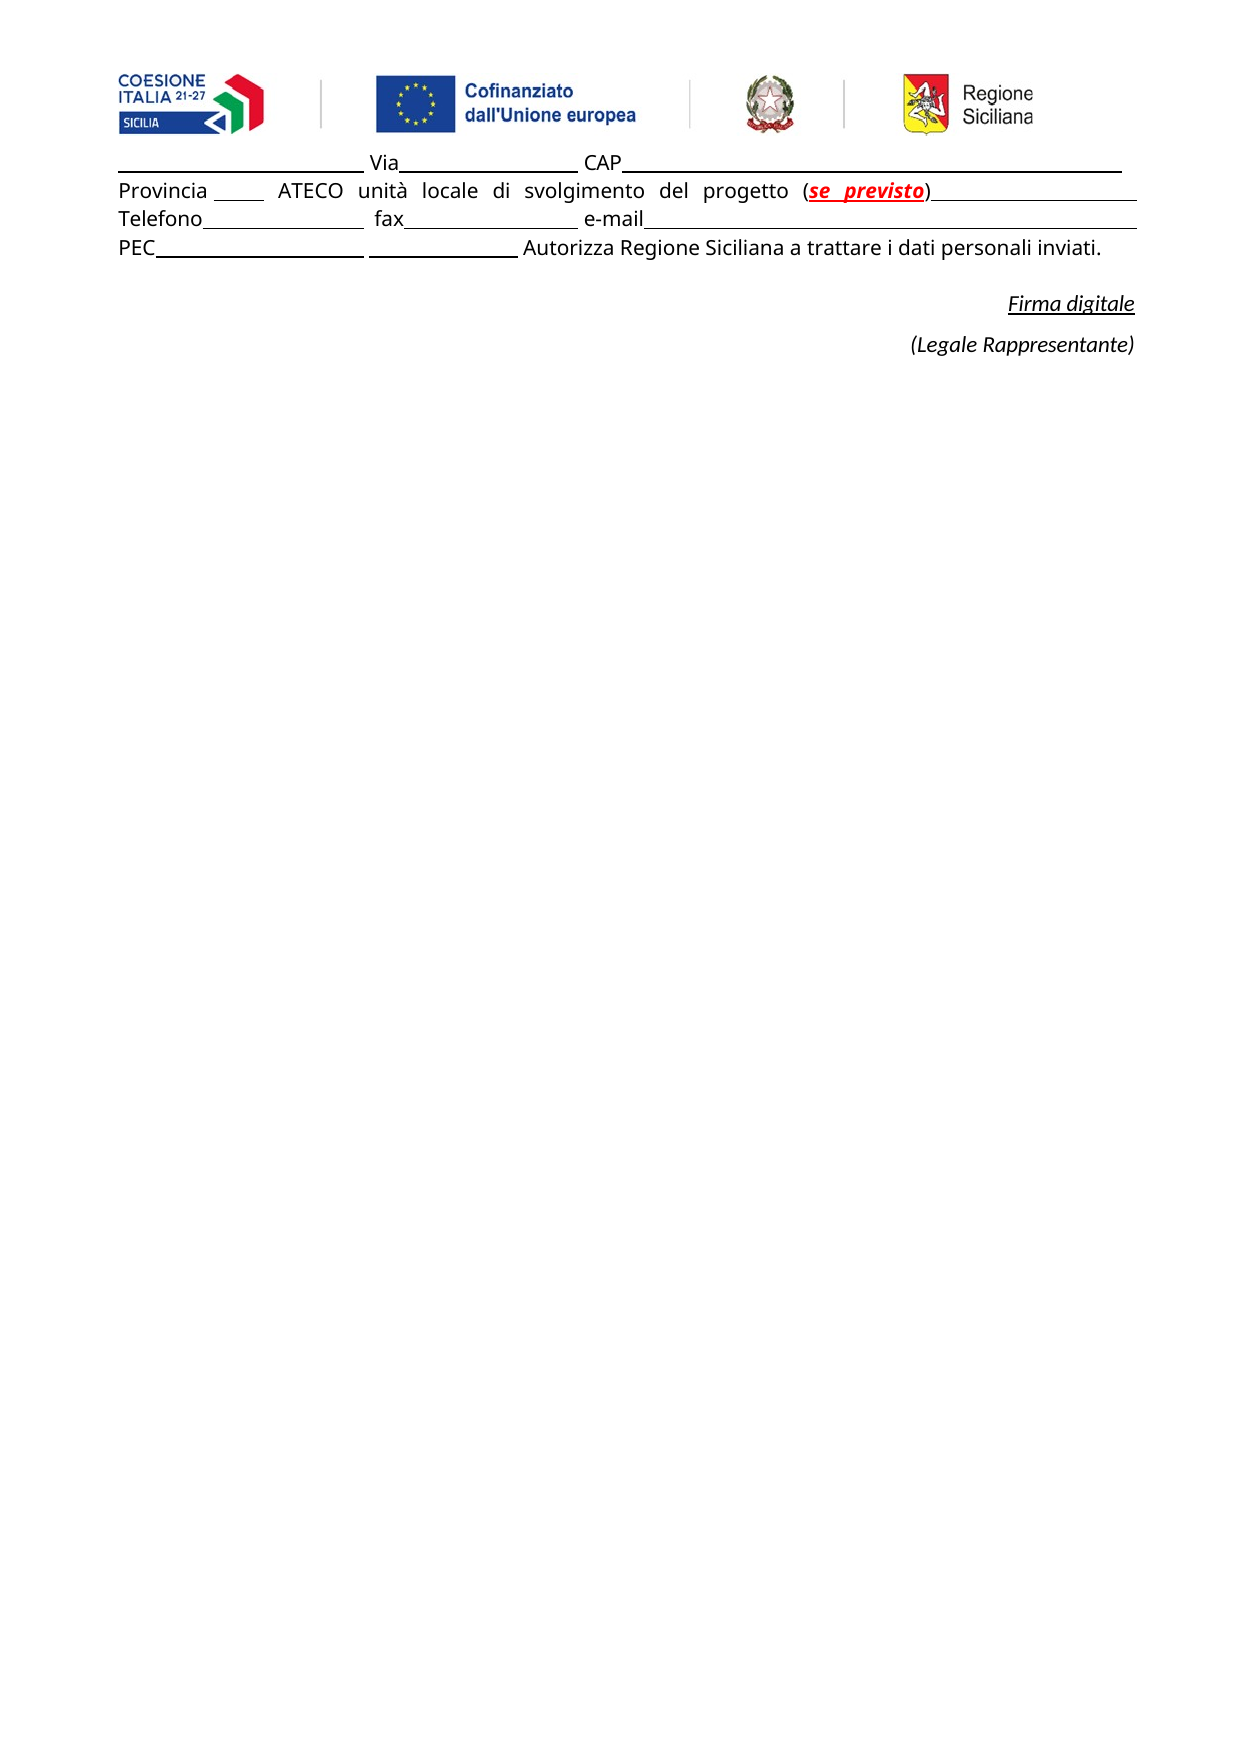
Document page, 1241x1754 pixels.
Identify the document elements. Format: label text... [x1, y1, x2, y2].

text (Legale Rappresentante) [118, 330, 1137, 358]
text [118, 148, 1137, 261]
picture [118, 73, 1033, 136]
text Firma digitale [118, 289, 1137, 317]
